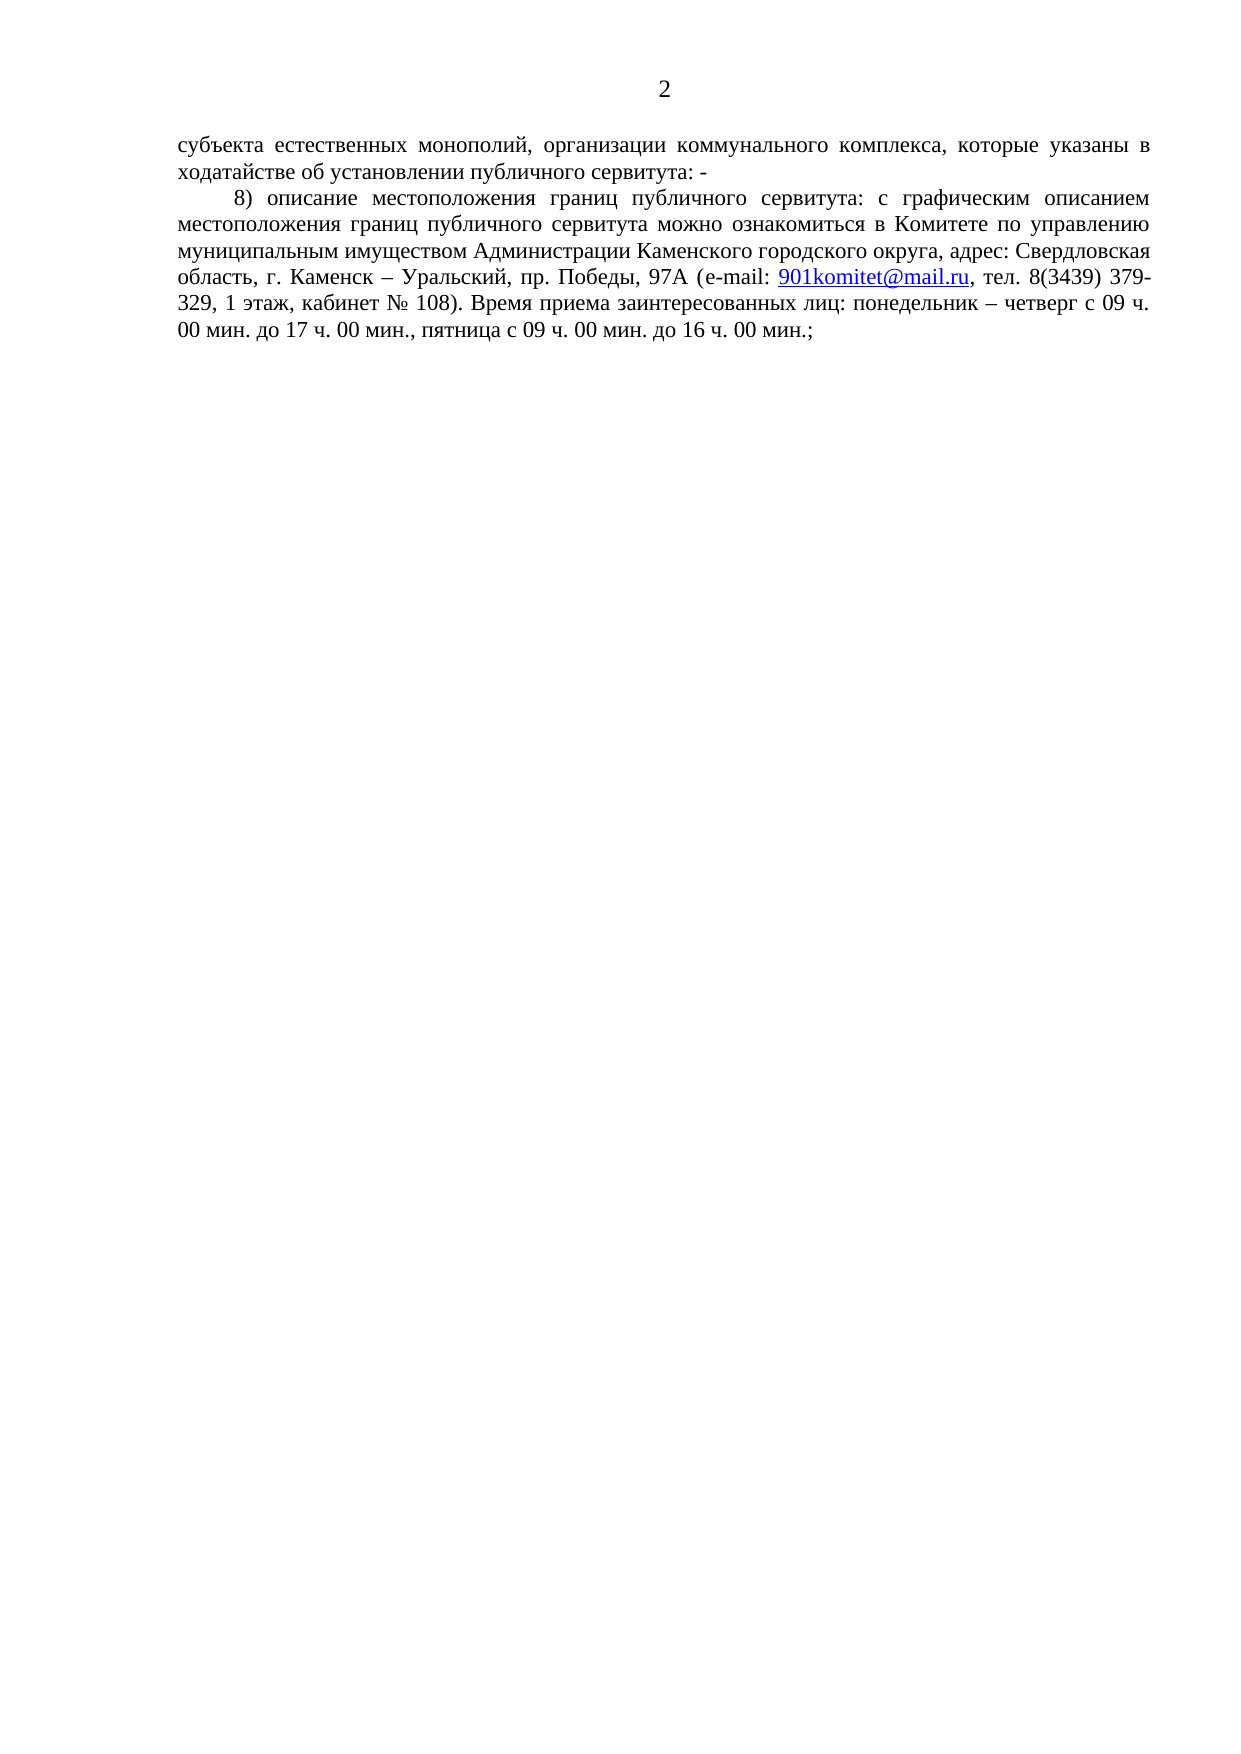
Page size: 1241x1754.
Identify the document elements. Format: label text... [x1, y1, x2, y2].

text 8) описание местоположения границ публичного сервитута: с графическим описанием местоположения границ публичного сервитута можно ознакомиться в Комитете по управлению муниципальным имуществом Администрации Каменского городского округа, адрес: Свердловская область, г. Каменск – Уральский, пр. Победы, 97А (e-mail: 901komitet@mail.ru, тел. 8(3439) 379-329, 1 этаж, кабинет № 108). Время приема заинтересованных лиц: понедельник – четверг с 09 ч. 00 мин. до 17 ч. 00 мин., пятница с 09 ч. 00 мин. до 16 ч. 00 мин.; [177, 184, 1152, 342]
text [177, 131, 1152, 184]
